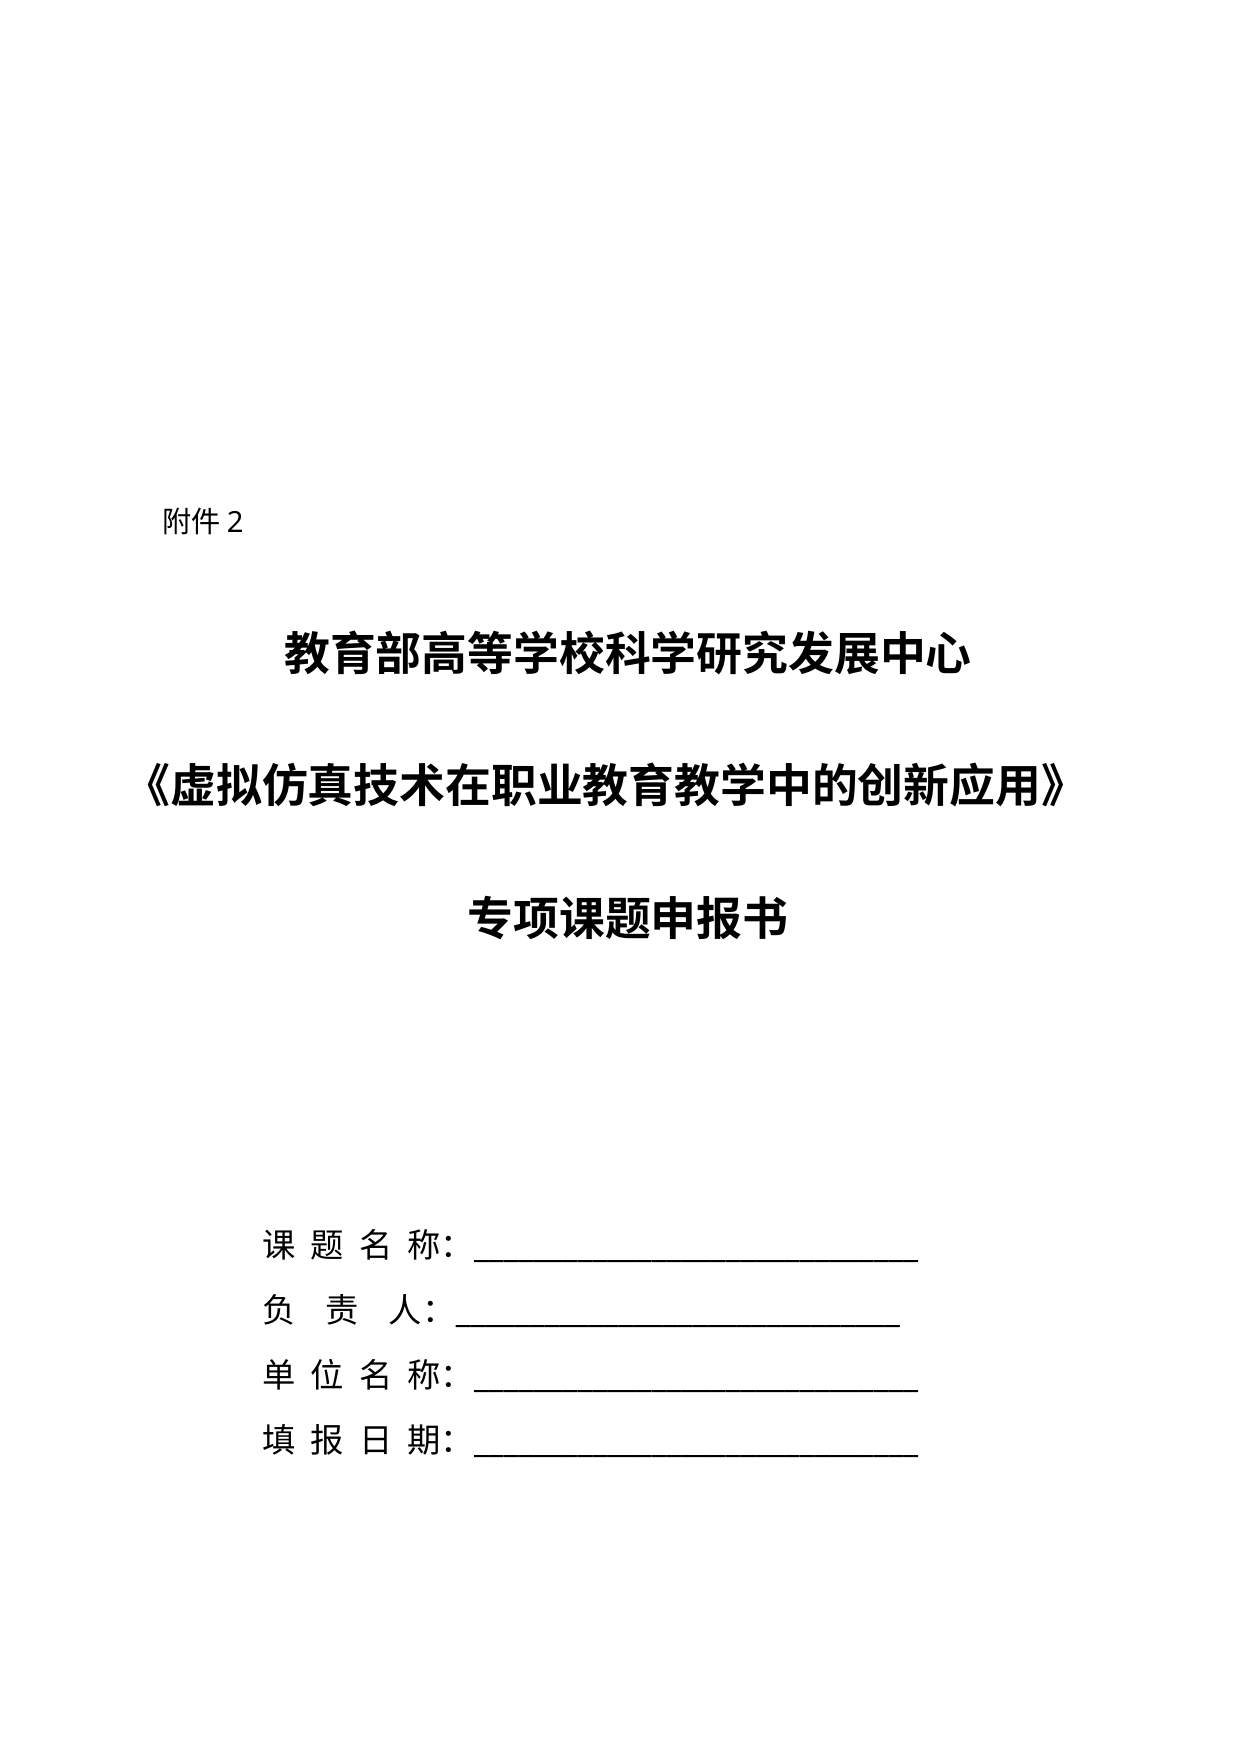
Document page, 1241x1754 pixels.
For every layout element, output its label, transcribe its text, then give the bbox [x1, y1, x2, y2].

text 课 题 名 称：______________________________ [162, 1210, 1093, 1275]
text 教育部高等学校科学研究发展中心 [162, 617, 1093, 683]
text 《虚拟仿真技术在职业教育教学中的创新应用》专项课题申报书 [118, 750, 1093, 949]
text 单 位 名 称：______________________________ [162, 1340, 1093, 1405]
text 附件2 [162, 487, 1093, 552]
text 负 责 人：______________________________ [162, 1275, 1093, 1340]
text 填 报 日 期：______________________________ [162, 1405, 1093, 1470]
